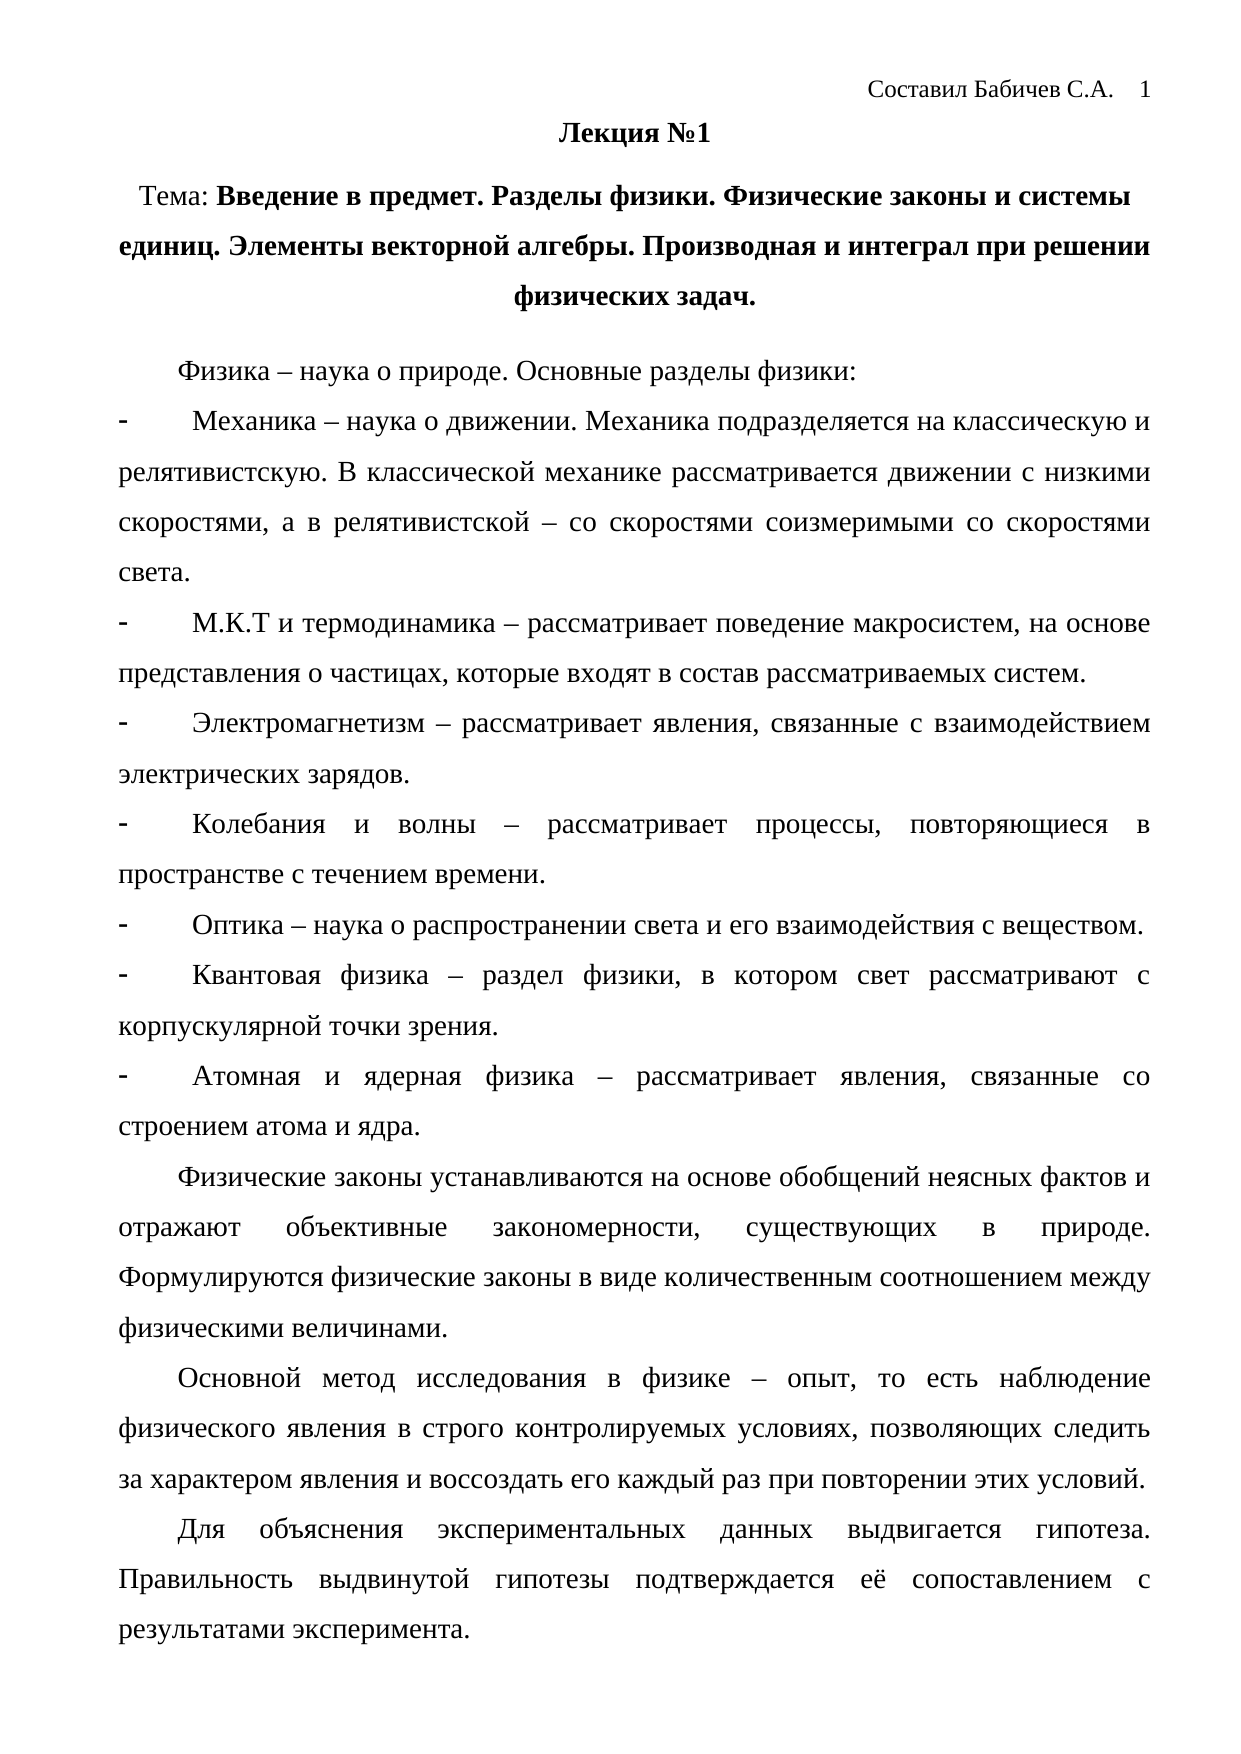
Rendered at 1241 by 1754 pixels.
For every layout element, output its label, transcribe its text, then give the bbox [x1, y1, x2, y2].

subtitle Тема: Введение в предмет. Разделы физики. Физические законы и системы единиц. Элементы векторной алгебры. Производная и интеграл при решении физических задач. [118, 178, 1152, 312]
list М.К.Т и термодинамика – рассматривает поведение макросистем, на основе представления о частицах, которые входят в состав рассматриваемых систем. [118, 605, 1152, 689]
text Физические законы устанавливаются на основе обобщений неясных фактов и отражают объективные закономерности, существующих в природе. Формулируются физические законы в виде количественным соотношением между физическими величинами. [118, 1159, 1152, 1343]
text Основной метод исследования в физике – опыт, то есть наблюдение физического явления в строго контролируемых условиях, позволяющих следить за характером явления и воссоздать его каждый раз при повторении этих условий. [118, 1360, 1152, 1494]
list Механика – наука о движении. Механика подразделяется на классическую и релятивистскую. В классической механике рассматривается движении с низкими скоростями, а в релятивистской – со скоростями соизмеримыми со скоростями света. [118, 403, 1152, 588]
text Для объяснения экспериментальных данных выдвигается гипотеза. Правильность выдвинутой гипотезы подтверждается её сопоставлением с результатами эксперимента. [118, 1511, 1152, 1645]
list Колебания и волны – рассматривает процессы, повторяющиеся в пространстве с течением времени. [118, 806, 1152, 890]
list Электромагнетизм – рассматривает явления, связанные с взаимодействием электрических зарядов. [118, 706, 1152, 789]
list Атомная и ядерная физика – рассматривает явления, связанные со строением атома и ядра. [118, 1058, 1152, 1142]
list Оптика – наука о распространении света и его взаимодействия с веществом. [118, 907, 1152, 941]
text Физика – наука о природе. Основные разделы физики: [118, 341, 1152, 387]
list Квантовая физика – раздел физики, в котором свет рассматривают с корпускулярной точки зрения. [118, 957, 1152, 1041]
subtitle Лекция №1 [118, 115, 1152, 149]
